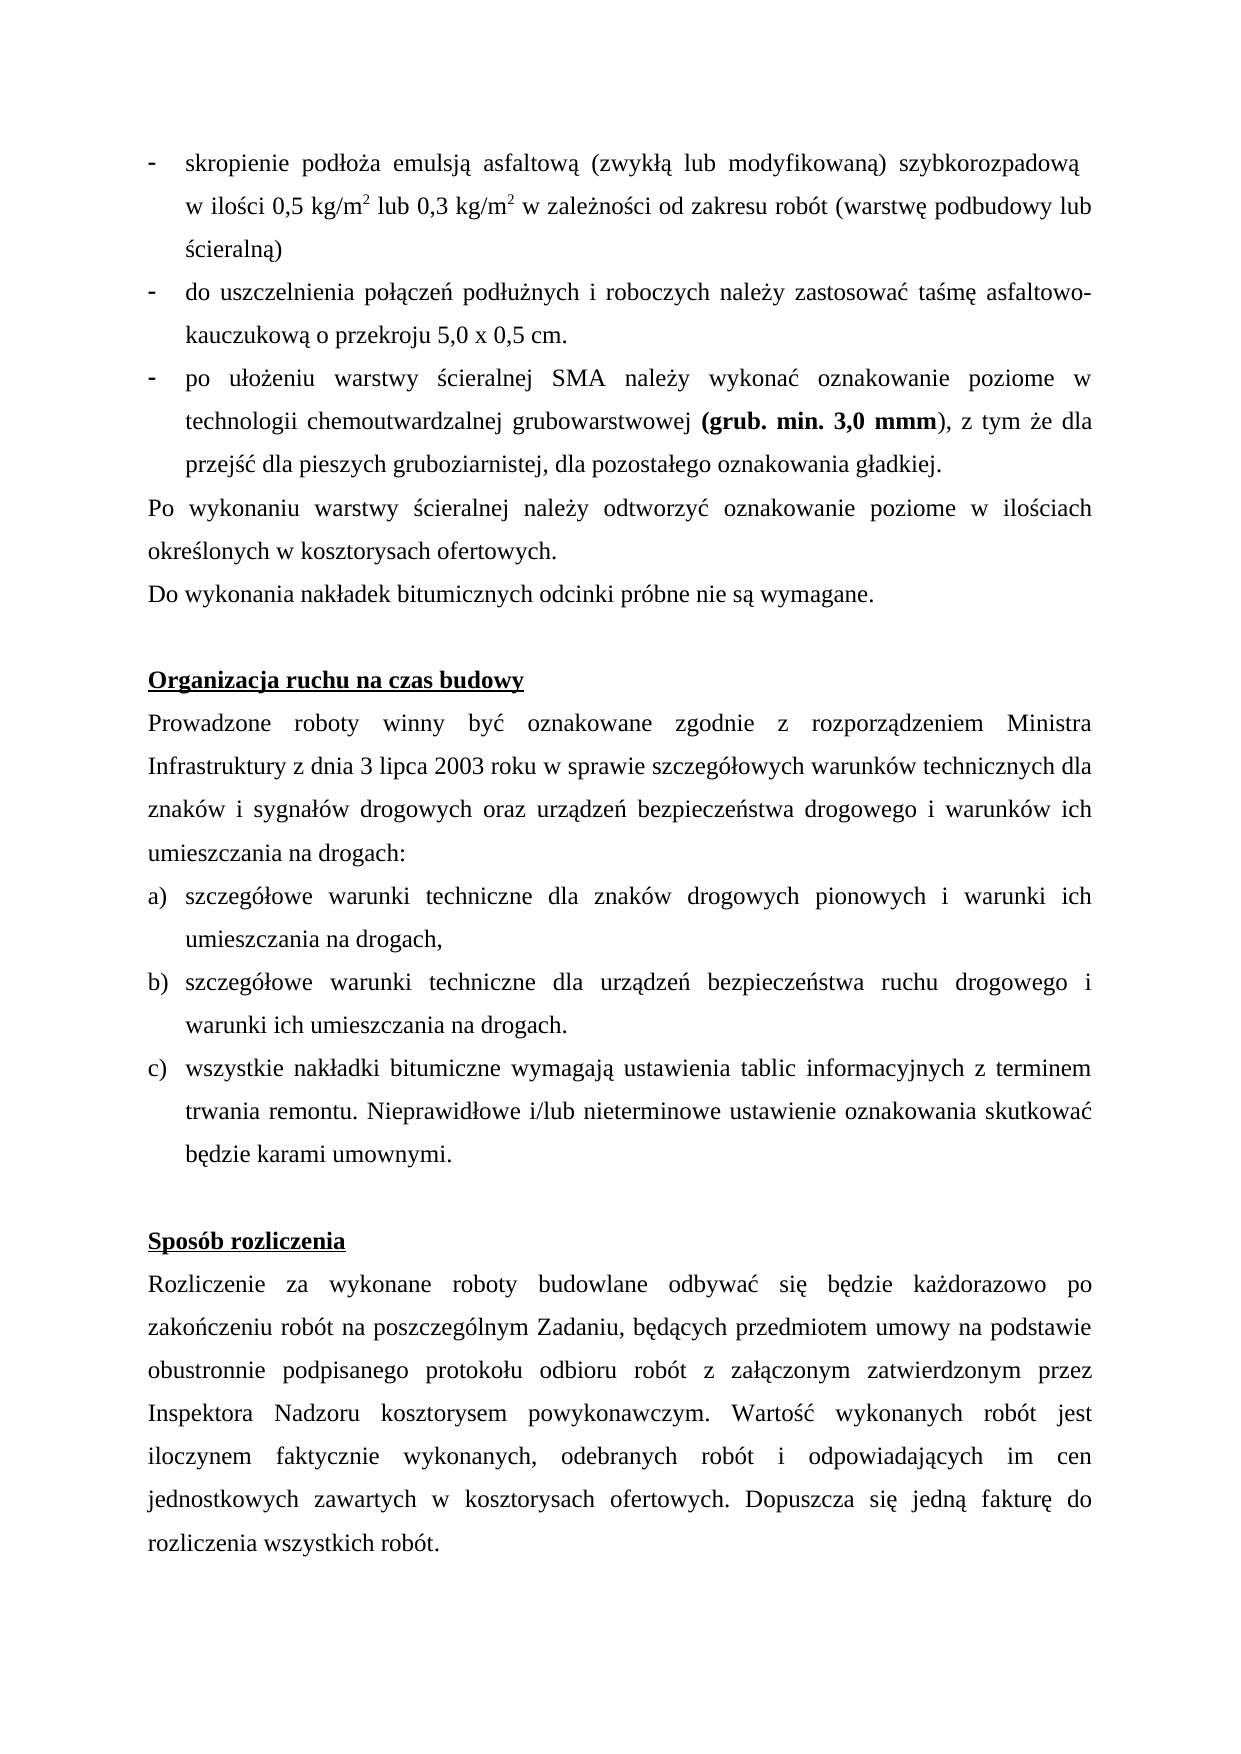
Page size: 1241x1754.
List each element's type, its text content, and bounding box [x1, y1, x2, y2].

text Do wykonania nakładek bitumicznych odcinki próbne nie są wymagane. [148, 579, 1093, 608]
list wszystkie nakładki bitumiczne wymagają ustawienia tablic informacyjnych z terminem trwania remontu. Nieprawidłowe i/lub nieterminowe ustawienie oznakowania skutkować będzie karami umownymi. [148, 1053, 1093, 1168]
text Organizacja ruchu na czas budowy [148, 665, 1093, 694]
list po ułożeniu warstwy ścieralnej SMA należy wykonać oznakowanie poziome w technologii chemoutwardzalnej grubowarstwowej (grub. min. 3,0 mmm), z tym że dla przejść dla pieszych gruboziarnistej, dla pozostałego oznakowania gładkiej. [148, 363, 1093, 478]
list szczegółowe warunki techniczne dla znaków drogowych pionowych i warunki ich umieszczania na drogach, [148, 881, 1093, 953]
list szczegółowe warunki techniczne dla urządzeń bezpieczeństwa ruchu drogowego i warunki ich umieszczania na drogach. [148, 967, 1093, 1039]
text Prowadzone roboty winny być oznakowane zgodnie z rozporządzeniem Ministra Infrastruktury z dnia 3 lipca 2003 roku w sprawie szczegółowych warunków technicznych dla znaków i sygnałów drogowych oraz urządzeń bezpieczeństwa drogowego i warunków ich umieszczania na drogach: [148, 708, 1093, 866]
text Po wykonaniu warstwy ścieralnej należy odtworzyć oznakowanie poziome w ilościach określonych w kosztorysach ofertowych. [148, 493, 1093, 564]
list skropienie podłoża emulsją asfaltową (zwykłą lub modyfikowaną) szybkorozpadową w ilości 0,5 kg/m2 lub 0,3 kg/m2 w zależności od zakresu robót (warstwę podbudowy lub ścieralną) [148, 148, 1093, 263]
text Rozliczenie za wykonane roboty budowlane odbywać się będzie każdorazowo po zakończeniu robót na poszczególnym Zadaniu, będących przedmiotem umowy na podstawie obustronnie podpisanego protokołu odbioru robót z załączonym zatwierdzonym przez Inspektora Nadzoru kosztorysem powykonawczym. Wartość wykonanych robót jest iloczynem faktycznie wykonanych, odebranych robót i odpowiadających im cen jednostkowych zawartych w kosztorysach ofertowych. Dopuszcza się jedną fakturę do rozliczenia wszystkich robót. [148, 1269, 1093, 1556]
list do uszczelnienia połączeń podłużnych i roboczych należy zastosować taśmę asfaltowo-kauczukową o przekroju 5,0 x 0,5 cm. [148, 277, 1093, 349]
text Sposób rozliczenia [148, 1226, 1093, 1254]
